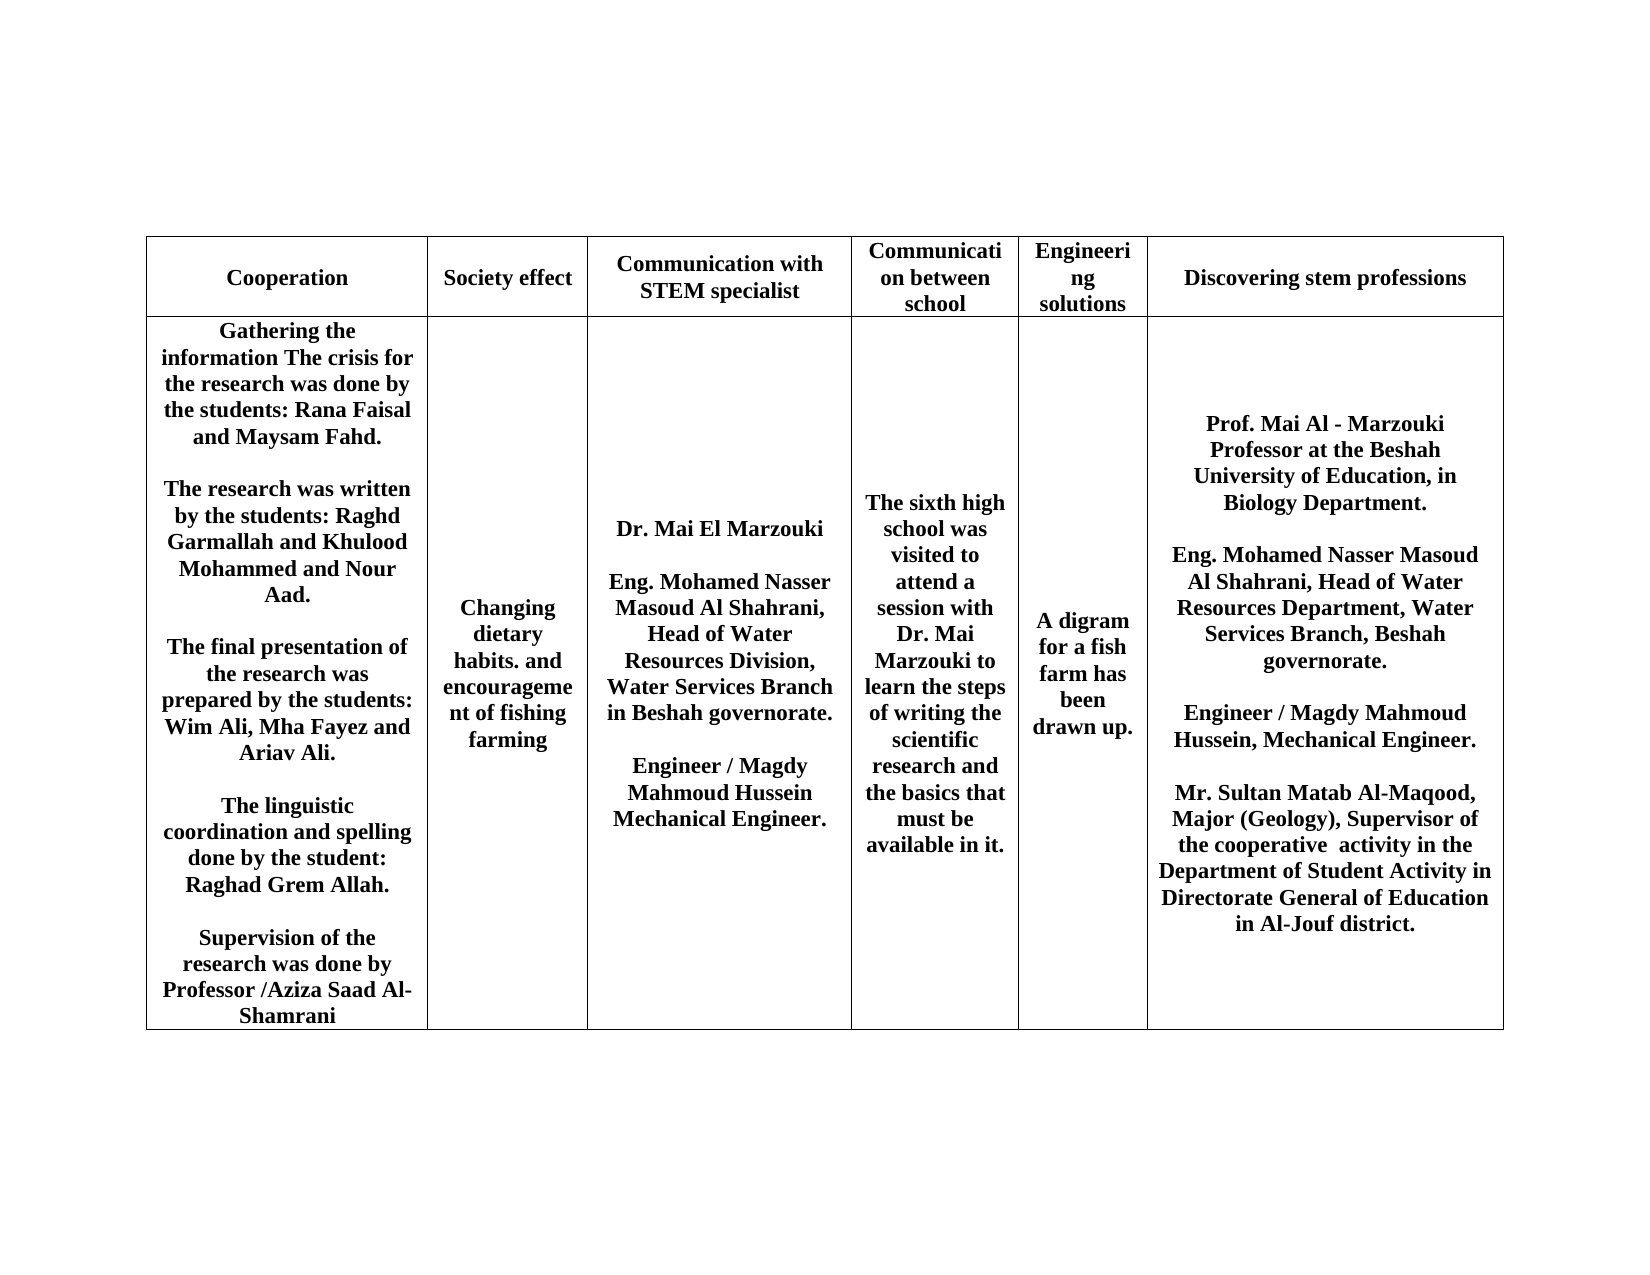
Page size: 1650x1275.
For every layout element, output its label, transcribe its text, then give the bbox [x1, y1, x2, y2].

table_header Engineering solutions [1019, 237, 1147, 316]
table_header Communication with STEM specialist [588, 237, 851, 316]
table_cell The sixth high school was visited to attend a session with Dr. Mai Marzouki to learn the steps of writing the scientific research and the basics that must be available in it. [852, 317, 1018, 1029]
table_cell Dr. Mai El Marzouki Eng. Mohamed Nasser Masoud Al Shahrani, Head of Water Resources Division, Water Services Branch in Beshah governorate. Engineer / Magdy Mahmoud Hussein Mechanical Engineer. [588, 317, 851, 1029]
table_cell A digram for a fish farm has been drawn up. [1019, 317, 1147, 1029]
table_cell Prof. Mai Al - Marzouki Professor at the Beshah University of Education, in Biology Department. Eng. Mohamed Nasser Masoud Al Shahrani, Head of Water Resources Department, Water Services Branch, Beshah governorate. Engineer / Magdy Mahmoud Hussein, Mechanical Engineer. Mr. Sultan Matab Al-Maqood, Major (Geology), Supervisor of the cooperative activity in the Department of Student Activity in Directorate General of Education in Al-Jouf district. [1148, 317, 1503, 1029]
table_header Communication between school [852, 237, 1018, 316]
table_header Cooperation [147, 237, 427, 316]
table_cell Gathering the information The crisis for the research was done by the students: Rana Faisal and Maysam Fahd. The research was written by the students: Raghd Garmallah and Khulood Mohammed and Nour Aad. The final presentation of the research was prepared by the students: Wim Ali, Mha Fayez and Ariav Ali. The linguistic coordination and spelling done by the student: Raghad Grem Allah. Supervision of the research was done by Professor /Aziza Saad Al-Shamrani [147, 317, 427, 1029]
table_cell Changing dietary habits. and encouragement of fishing farming [428, 317, 587, 1029]
table_header Society effect [428, 237, 587, 316]
table_header Discovering stem professions [1148, 237, 1503, 316]
